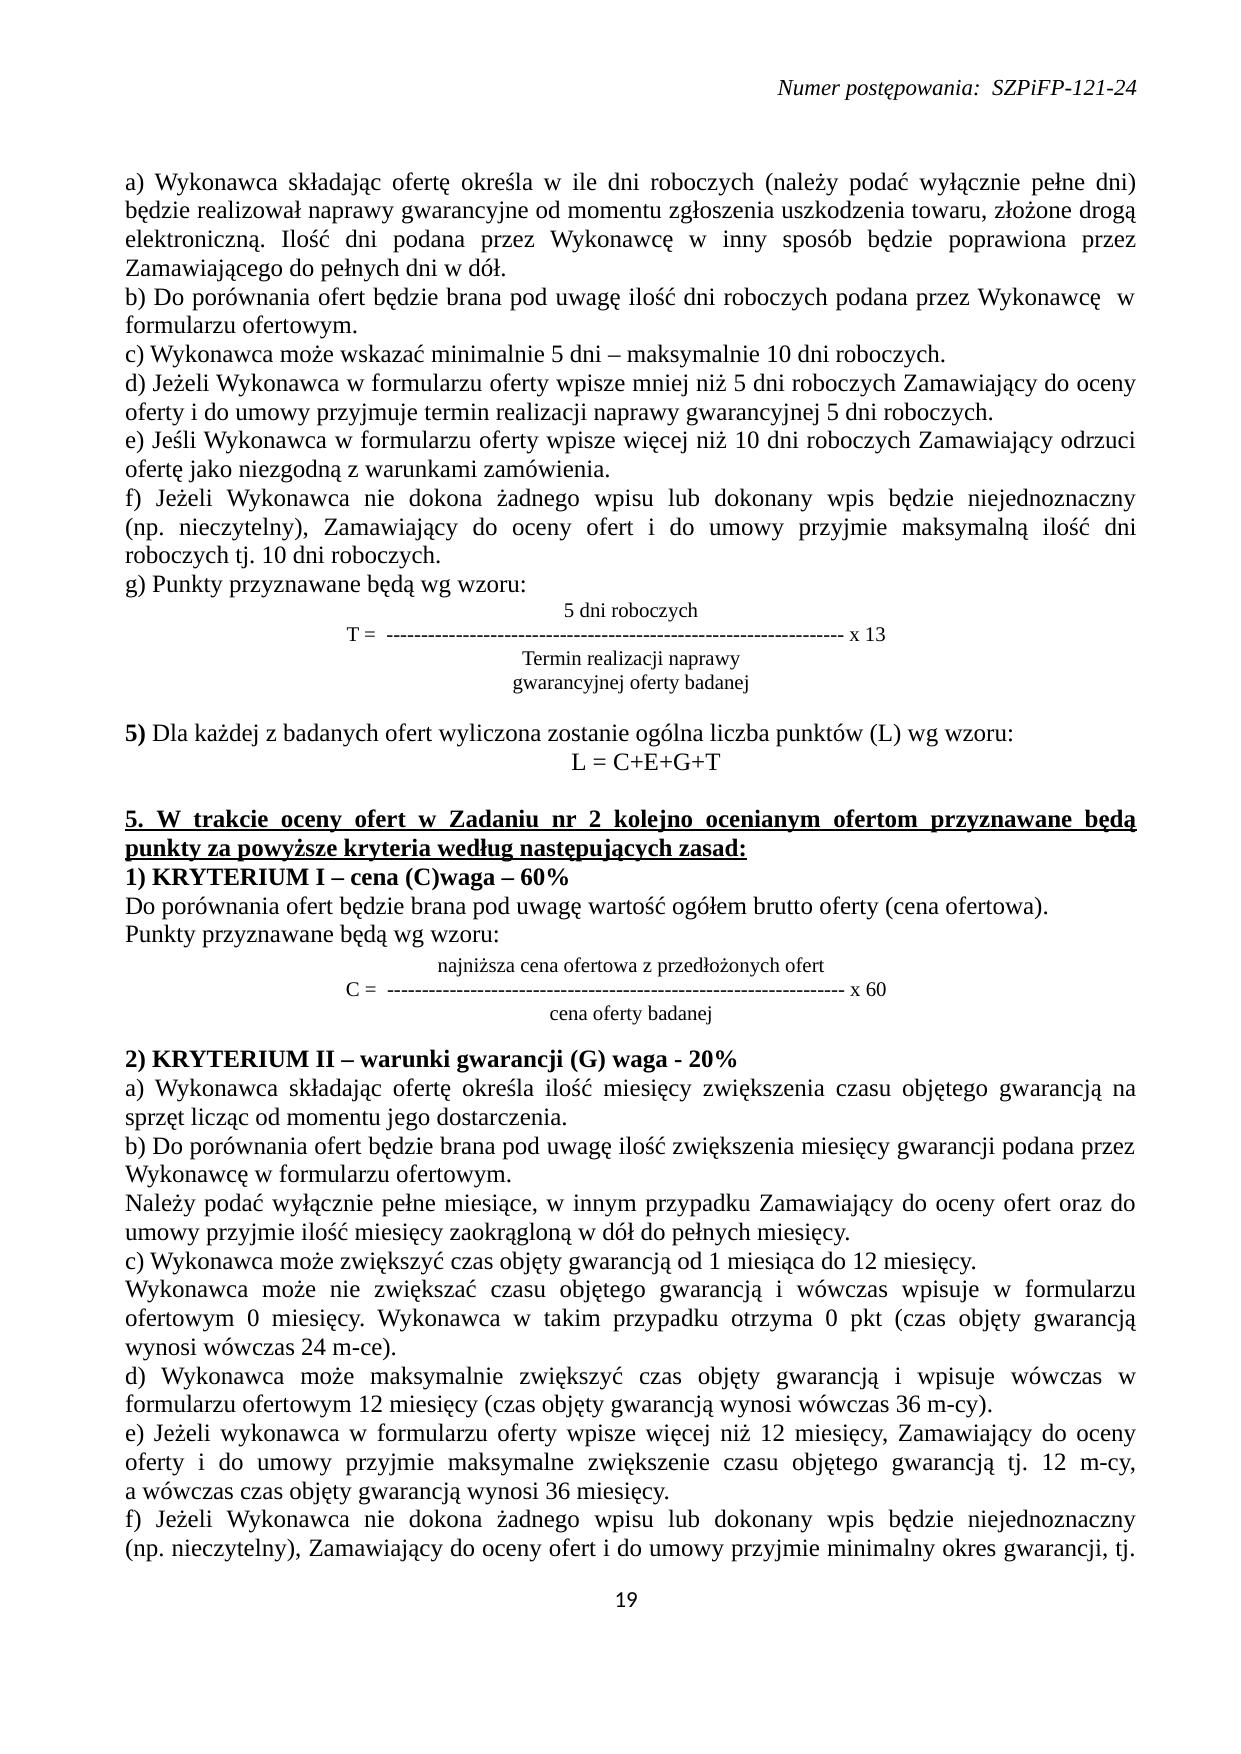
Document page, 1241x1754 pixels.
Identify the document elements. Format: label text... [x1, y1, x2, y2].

text a) Wykonawca składając ofertę określa ilość miesięcy zwiększenia czasu objętego gwarancją na sprzęt licząc od momentu jego dostarczenia. [125, 1073, 1137, 1131]
text b) Do porównania ofert będzie brana pod uwagę ilość dni roboczych podana przez Wykonawcę w formularzu ofertowym. [125, 282, 1137, 339]
text C = ------------------------------------------------------------------ x 60 [80, 977, 1152, 1001]
text d) Jeżeli Wykonawca w formularzu oferty wpisze mniej niż 5 dni roboczych Zamawiający do oceny oferty i do umowy przyjmuje termin realizacji naprawy gwarancyjnej 5 dni roboczych. [125, 368, 1137, 426]
text Wykonawca może nie zwiększać czasu objętego gwarancją i wówczas wpisuje w formularzu ofertowym 0 miesięcy. Wykonawca w takim przypadku otrzyma 0 pkt (czas objęty gwarancją wynosi wówczas 24 m-ce). [125, 1274, 1137, 1361]
text 1) KRYTERIUM I – cena (C)waga – 60% [125, 862, 1137, 891]
text e) Jeśli Wykonawca w formularzu oferty wpisze więcej niż 10 dni roboczych Zamawiający odrzuci ofertę jako niezgodną z warunkami zamówienia. [125, 426, 1137, 483]
text Punkty przyznawane będą wg wzoru: [125, 919, 1137, 948]
text 2) KRYTERIUM II – warunki gwarancji (G) waga - 20% [125, 1044, 1137, 1073]
text 5. W trakcie oceny ofert w Zadaniu nr 2 kolejno ocenianym ofertom przyznawane będą punkty za powyższe kryteria według następujących zasad: [125, 804, 1137, 829]
text cena oferty badanej [125, 1001, 1137, 1025]
text gwarancyjnej oferty badanej [125, 670, 1137, 694]
text L = C+E+G+T [154, 747, 1137, 776]
text 5 dni roboczych [125, 598, 1137, 622]
text c) Wykonawca może wskazać minimalnie 5 dni – maksymalnie 10 dni roboczych. [125, 339, 1137, 368]
text c) Wykonawca może zwiększyć czas objęty gwarancją od 1 miesiąca do 12 miesięcy. [125, 1246, 1137, 1274]
text Należy podać wyłącznie pełne miesiące, w innym przypadku Zamawiający do oceny ofert oraz do umowy przyjmie ilość miesięcy zaokrągloną w dół do pełnych miesięcy. [125, 1188, 1137, 1246]
text T = ------------------------------------------------------------------ x 13 [80, 622, 1152, 646]
text 5. W trakcie oceny ofert w Zadaniu nr 2 kolejno ocenianym ofertom przyznawane będą punkty za powyższe kryteria według następujących zasad: [125, 831, 1137, 862]
text a) Wykonawca składając ofertę określa w ile dni roboczych (należy podać wyłącznie pełne dni) będzie realizował naprawy gwarancyjne od momentu zgłoszenia uszkodzenia towaru, złożone drogą elektroniczną. Ilość dni podana przez Wykonawcę w inny sposób będzie poprawiona przez Zamawiającego do pełnych dni w dół. [125, 167, 1137, 282]
text e) Jeżeli wykonawca w formularzu oferty wpisze więcej niż 12 miesięcy, Zamawiający do oceny oferty i do umowy przyjmie maksymalne zwiększenie czasu objętego gwarancją tj. 12 m-cy, a wówczas czas objęty gwarancją wynosi 36 miesięcy. [125, 1418, 1137, 1504]
text b) Do porównania ofert będzie brana pod uwagę ilość zwiększenia miesięcy gwarancji podana przez Wykonawcę w formularzu ofertowym. [125, 1131, 1137, 1188]
text f) Jeżeli Wykonawca nie dokona żadnego wpisu lub dokonany wpis będzie niejednoznaczny (np. nieczytelny), Zamawiający do oceny ofert i do umowy przyjmie maksymalną ilość dni roboczych tj. 10 dni roboczych. [125, 483, 1137, 569]
text najniższa cena ofertowa z przedłożonych ofert [125, 953, 1137, 977]
text Termin realizacji naprawy [125, 646, 1137, 670]
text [125, 1504, 1137, 1562]
text g) Punkty przyznawane będą wg wzoru: [125, 569, 1137, 598]
text Do porównania ofert będzie brana pod uwagę wartość ogółem brutto oferty (cena ofertowa). [125, 891, 1137, 919]
text 5) Dla każdej z badanych ofert wyliczona zostanie ogólna liczba punktów (L) wg wzoru: [125, 718, 1137, 747]
text d) Wykonawca może maksymalnie zwiększyć czas objęty gwarancją i wpisuje wówczas w formularzu ofertowym 12 miesięcy (czas objęty gwarancją wynosi wówczas 36 m-cy). [125, 1361, 1137, 1418]
